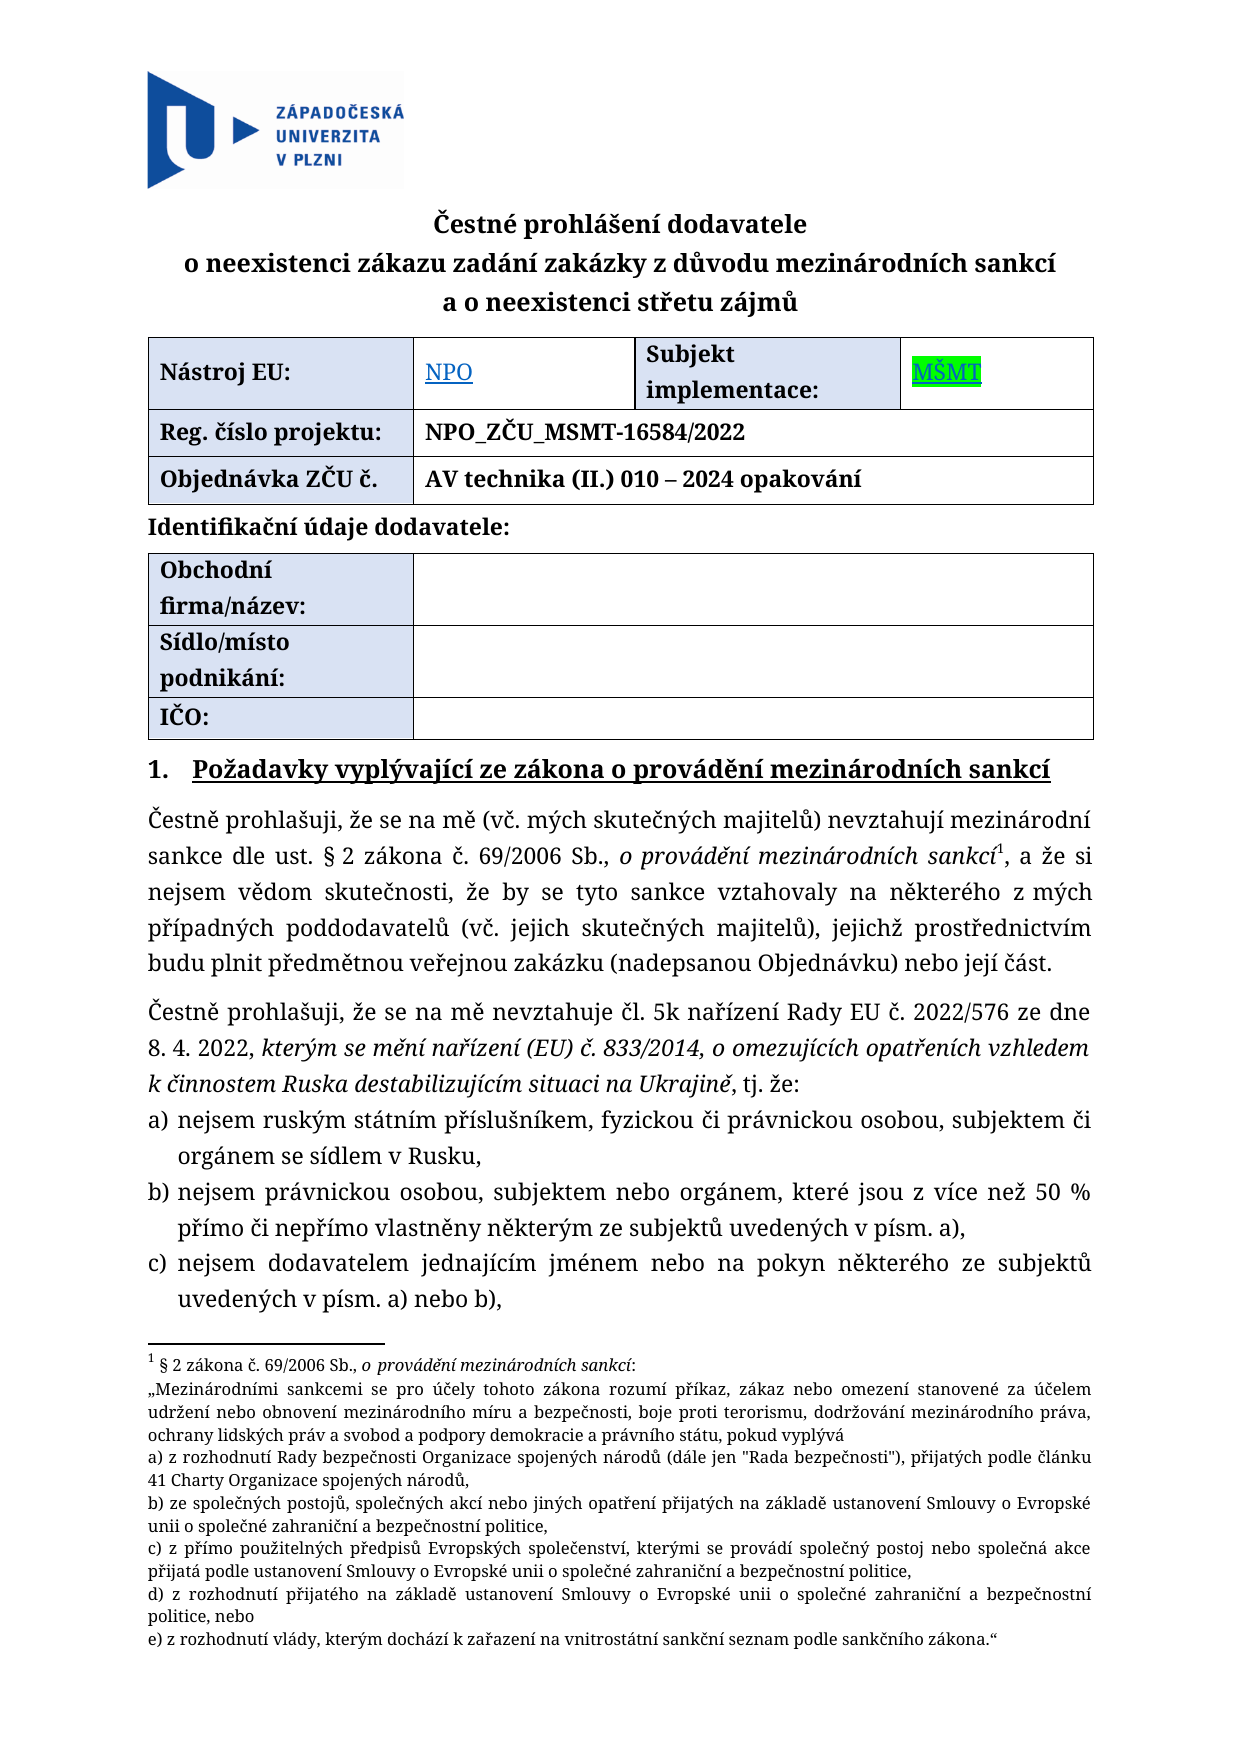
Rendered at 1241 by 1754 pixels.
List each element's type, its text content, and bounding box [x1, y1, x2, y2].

table_header NPO [414, 338, 634, 409]
table_header Nástroj EU: [149, 338, 413, 409]
table_cell [414, 626, 1093, 697]
list nejsem právnickou osobou, subjektem nebo orgánem, které jsou z více než 50 % přímo či nepřímo vlastněny některým ze subjektů uvedených v písm. a), [148, 1176, 1093, 1243]
subtitle 1. Požadavky vyplývající ze zákona o provádění mezinárodních sankcí [148, 752, 1093, 786]
table_cell [414, 698, 1093, 738]
text Identifikační údaje dodavatele: [148, 511, 1093, 542]
table_cell Sídlo/místo podnikání: [149, 626, 413, 697]
table_header Subjekt implementace: [636, 338, 900, 409]
text o neexistenci zákazu zadání zakázky z důvodu mezinárodních sankcí a o neexistenci střetu zájmů [148, 246, 1093, 319]
table_header [414, 554, 1093, 625]
table_header Obchodní firma/název: [149, 554, 413, 625]
table_cell IČO: [149, 698, 413, 738]
picture [147, 71, 404, 189]
table_header MŠMT [901, 338, 1093, 409]
table_cell AV technika (II.) 010 – 2024 opakování [414, 457, 1093, 503]
list nejsem dodavatelem jednajícím jménem nebo na pokyn některého ze subjektů uvedených v písm. a) nebo b), [148, 1247, 1093, 1314]
text Čestně prohlašuji, že se na mě nevztahuje čl. 5k nařízení Rady EU č. 2022/576 ze dne 8. 4. 2022, kterým se mění nařízení (EU) č. 833/2014, o omezujících opatřeních vzhledem k činnostem Ruska destabilizujícím situaci na Ukrajině, tj. že: [148, 996, 1093, 1099]
table_cell Reg. číslo projektu: [149, 410, 413, 456]
list nejsem ruským státním příslušníkem, fyzickou či právnickou osobou, subjektem či orgánem se sídlem v Rusku, [148, 1104, 1093, 1171]
text Čestně prohlašuji, že se na mě (vč. mých skutečných majitelů) nevztahují mezinárodní sankce dle ust. § 2 zákona č. 69/2006 Sb., o provádění mezinárodních sankcí, a že si nejsem vědom skutečnosti, že by se tyto sankce vztahovaly na některého z mých případných poddodavatelů (vč. jejich skutečných majitelů), jejichž prostřednictvím budu plnit předmětnou veřejnou zakázku (nadepsanou Objednávku) nebo její část. [148, 804, 1093, 979]
text Čestné prohlášení dodavatele [148, 207, 1093, 241]
table_cell Objednávka ZČU č. [149, 457, 413, 503]
table_cell NPO_ZČU_MSMT-16584/2022 [414, 410, 1093, 456]
